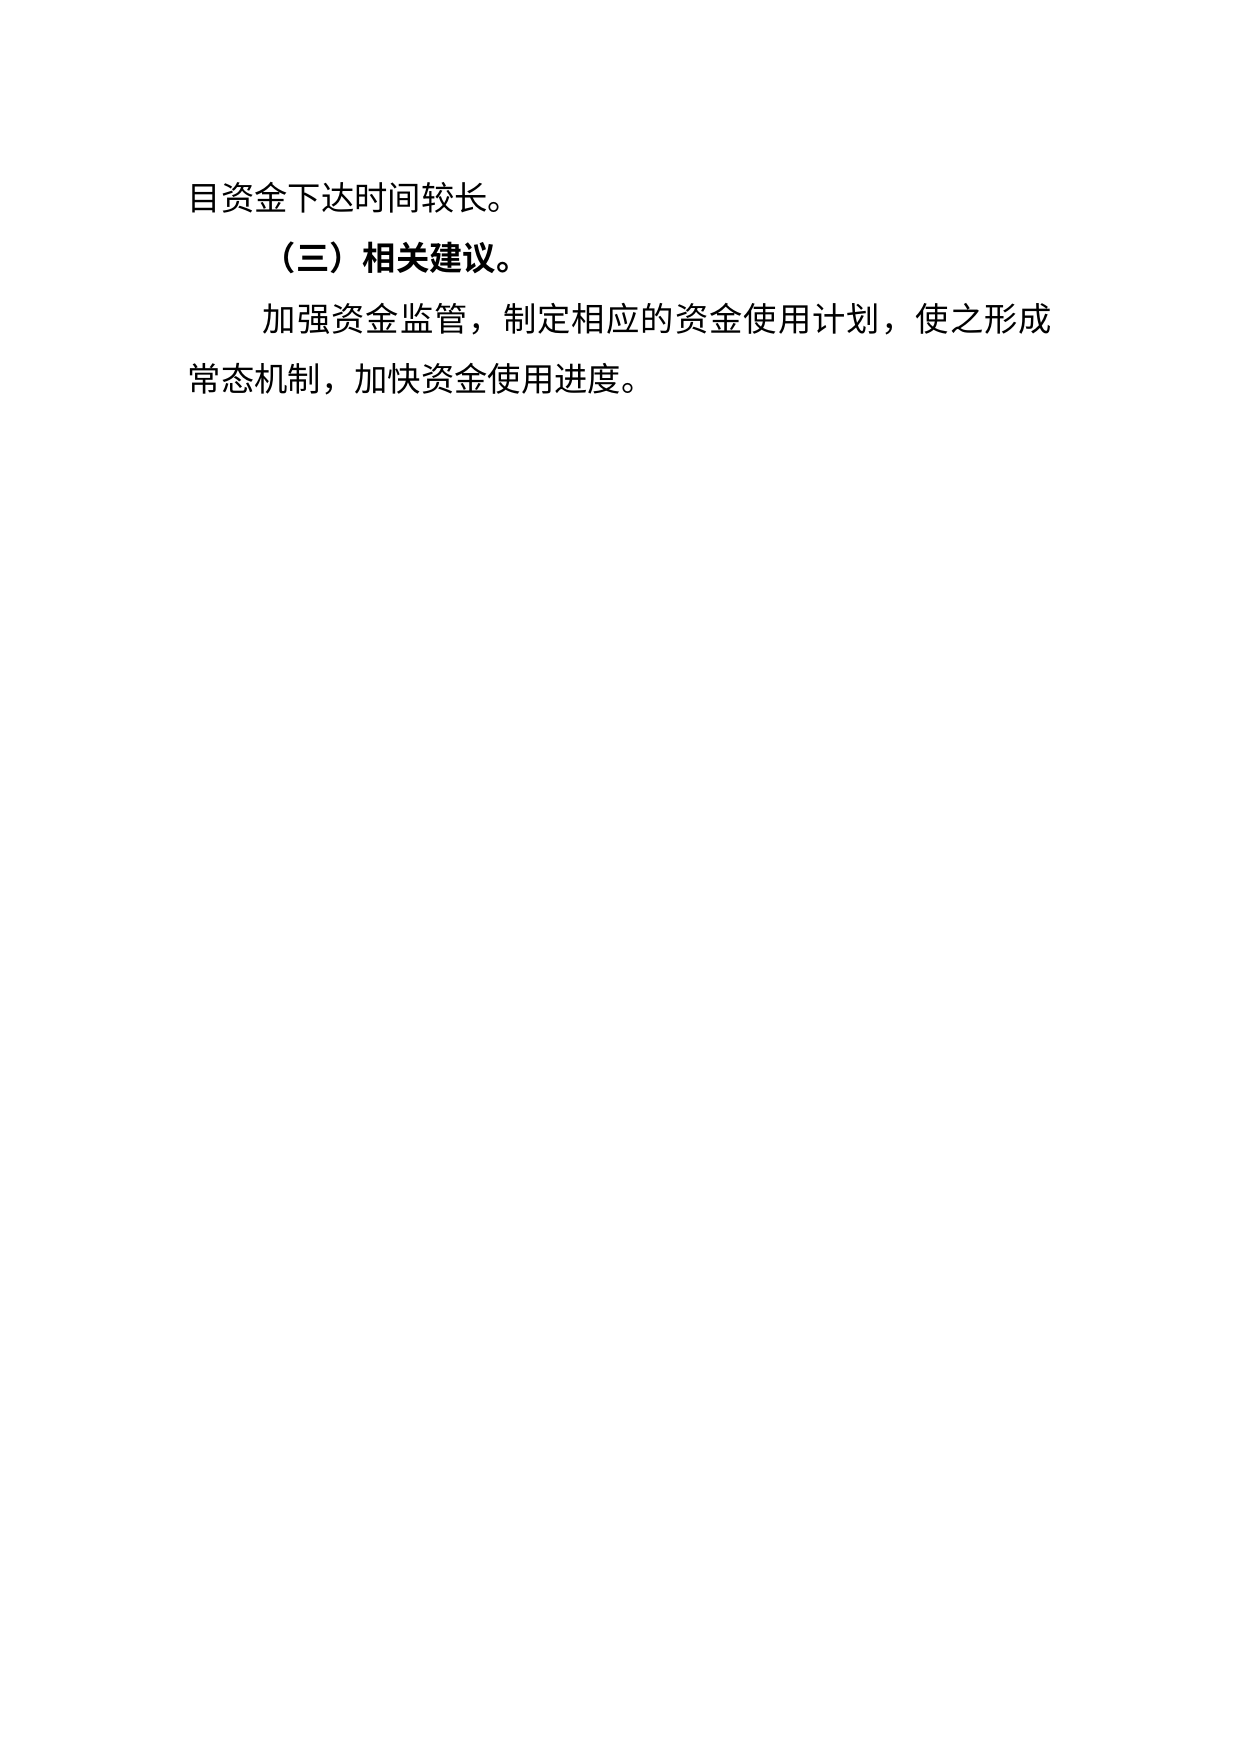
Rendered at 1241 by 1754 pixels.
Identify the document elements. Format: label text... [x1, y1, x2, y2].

text （三）相关建议。 [187, 222, 1053, 283]
text 加强资金监管，制定相应的资金使用计划，使之形成常态机制，加快资金使用进度。 [187, 283, 1053, 404]
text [187, 162, 1053, 222]
